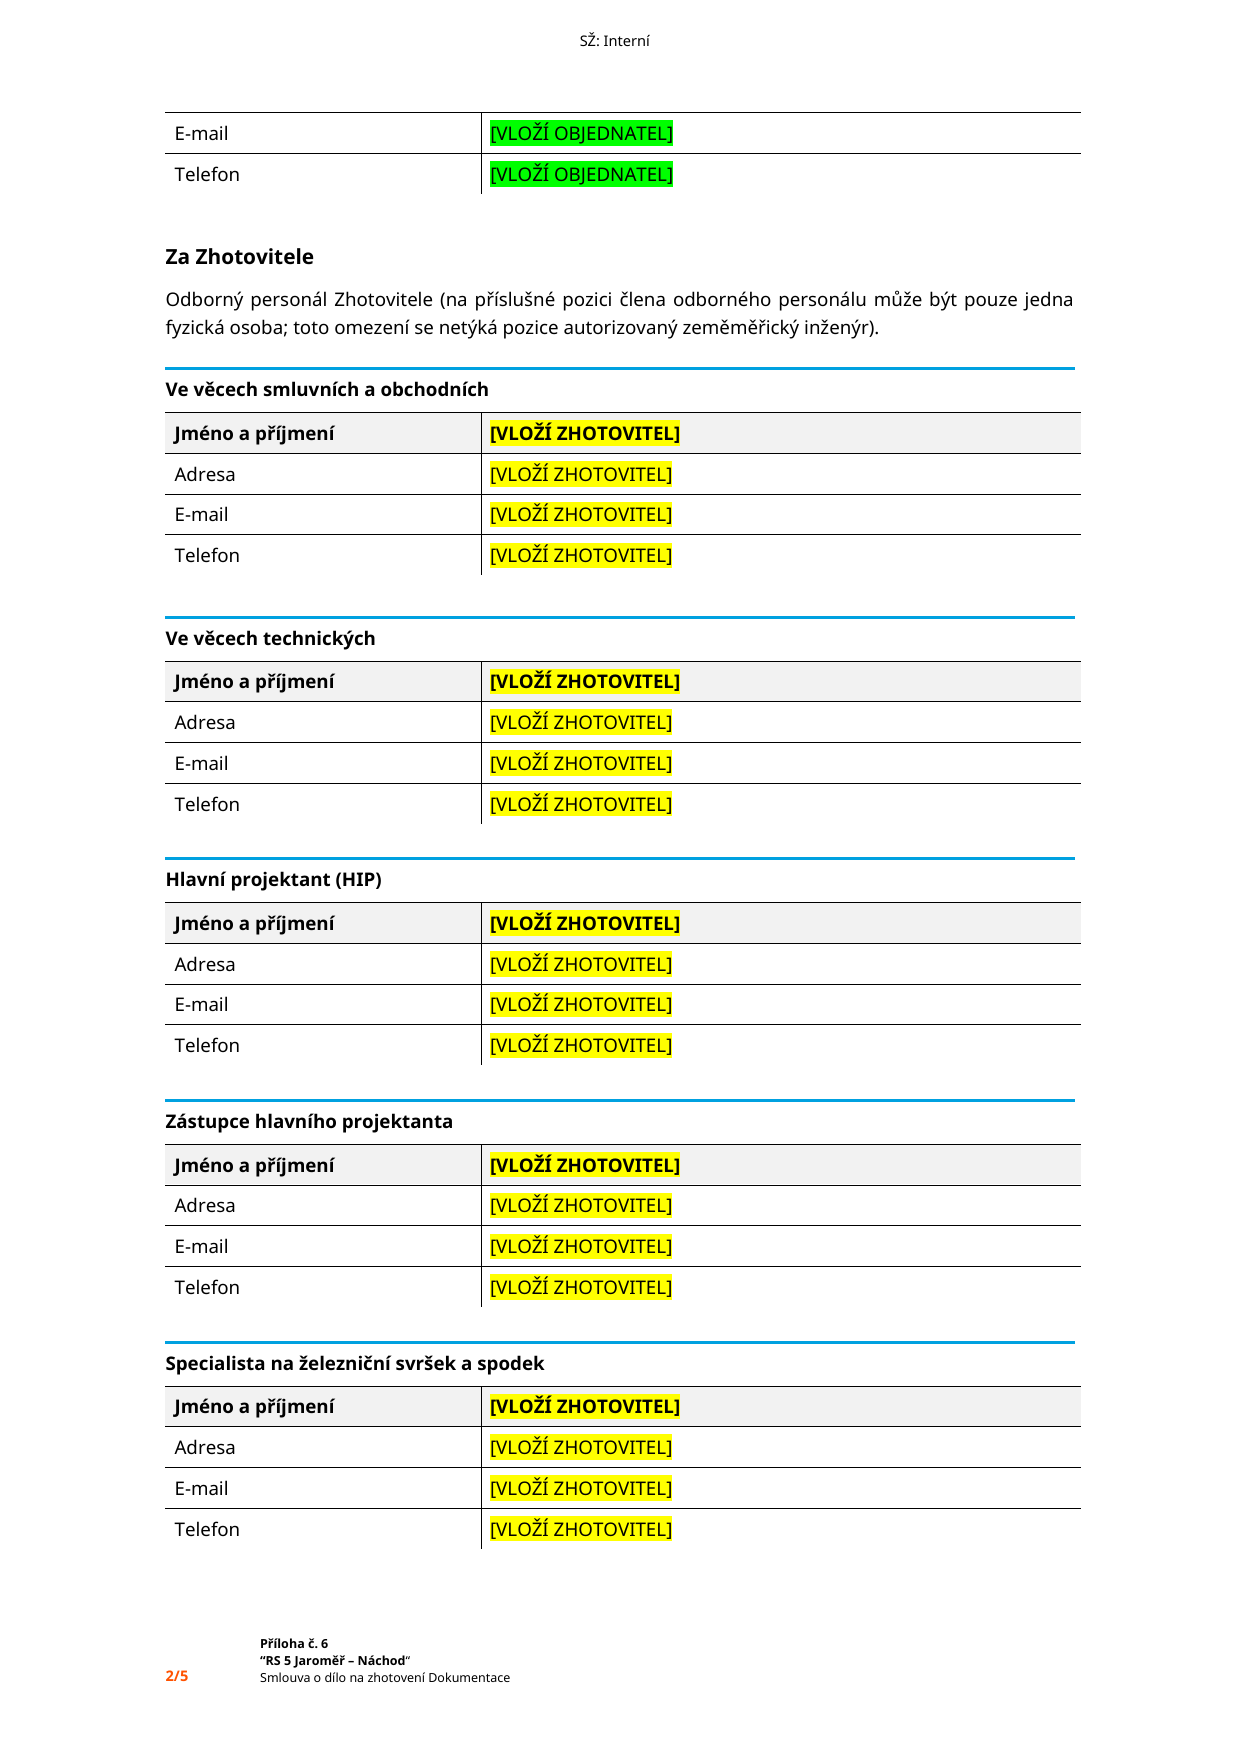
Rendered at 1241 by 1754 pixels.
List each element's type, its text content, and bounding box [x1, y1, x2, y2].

table_cell Adresa [165, 944, 481, 984]
table_header Jméno a příjmení [165, 1387, 481, 1426]
table_cell [VLOŽÍ ZHOTOVITEL] [482, 495, 1081, 534]
table_cell E-mail [165, 1226, 481, 1266]
text Ve věcech smluvních a obchodních [165, 370, 1075, 402]
table_header [VLOŽÍ ZHOTOVITEL] [482, 662, 1081, 701]
table_cell [VLOŽÍ ZHOTOVITEL] [482, 1509, 1081, 1548]
table_cell [VLOŽÍ ZHOTOVITEL] [482, 1186, 1081, 1225]
table_cell E-mail [165, 985, 481, 1024]
table_cell Adresa [165, 1427, 481, 1467]
text Hlavní projektant (HIP) [165, 860, 1075, 892]
table_cell [VLOŽÍ ZHOTOVITEL] [482, 784, 1081, 823]
table_cell [VLOŽÍ ZHOTOVITEL] [482, 1267, 1081, 1307]
text Odborný personál Zhotovitele (na příslušné pozici člena odborného personálu může být pouze jedna fyzická osoba; toto omezení se netýká pozice autorizovaný zeměměřický inženýr). [165, 286, 1075, 340]
table_cell [VLOŽÍ ZHOTOVITEL] [482, 944, 1081, 984]
text Za Zhotovitele [165, 242, 1075, 271]
table_cell E-mail [165, 113, 481, 153]
table_cell [VLOŽÍ ZHOTOVITEL] [482, 454, 1081, 494]
table_header Jméno a příjmení [165, 1145, 481, 1184]
table_cell [VLOŽÍ ZHOTOVITEL] [482, 985, 1081, 1024]
table_header [VLOŽÍ ZHOTOVITEL] [482, 413, 1081, 453]
table_cell [VLOŽÍ ZHOTOVITEL] [482, 702, 1081, 742]
table_header Jméno a příjmení [165, 413, 481, 453]
table_cell Telefon [165, 1509, 481, 1548]
table_cell Telefon [165, 784, 481, 823]
table_cell Adresa [165, 702, 481, 742]
text Zástupce hlavního projektanta [165, 1102, 1075, 1134]
table_header [VLOŽÍ ZHOTOVITEL] [482, 1387, 1081, 1426]
table_cell [VLOŽÍ ZHOTOVITEL] [482, 1025, 1081, 1065]
table_cell [VLOŽÍ ZHOTOVITEL] [482, 743, 1081, 783]
table_header [VLOŽÍ ZHOTOVITEL] [482, 1145, 1081, 1184]
table_cell Telefon [165, 1025, 481, 1065]
table_cell Adresa [165, 1186, 481, 1225]
table_header Jméno a příjmení [165, 903, 481, 943]
table_cell E-mail [165, 495, 481, 534]
table_cell [VLOŽÍ ZHOTOVITEL] [482, 1468, 1081, 1508]
table_cell Adresa [165, 454, 481, 494]
text Specialista na železniční svršek a spodek [165, 1344, 1075, 1376]
table_cell [VLOŽÍ ZHOTOVITEL] [482, 1427, 1081, 1467]
table_header Jméno a příjmení [165, 662, 481, 701]
table_cell E-mail [165, 743, 481, 783]
table_cell [VLOŽÍ ZHOTOVITEL] [482, 535, 1081, 575]
table_cell [VLOŽÍ ZHOTOVITEL] [482, 1226, 1081, 1266]
table_cell [VLOŽÍ OBJEDNATEL] [482, 113, 1081, 153]
table_cell E-mail [165, 1468, 481, 1508]
text Ve věcech technických [165, 619, 1075, 651]
table_header [VLOŽÍ ZHOTOVITEL] [482, 903, 1081, 943]
table_cell Telefon [165, 535, 481, 575]
table_cell Telefon [165, 154, 481, 194]
table_cell [VLOŽÍ OBJEDNATEL] [482, 154, 1081, 194]
table_cell Telefon [165, 1267, 481, 1307]
